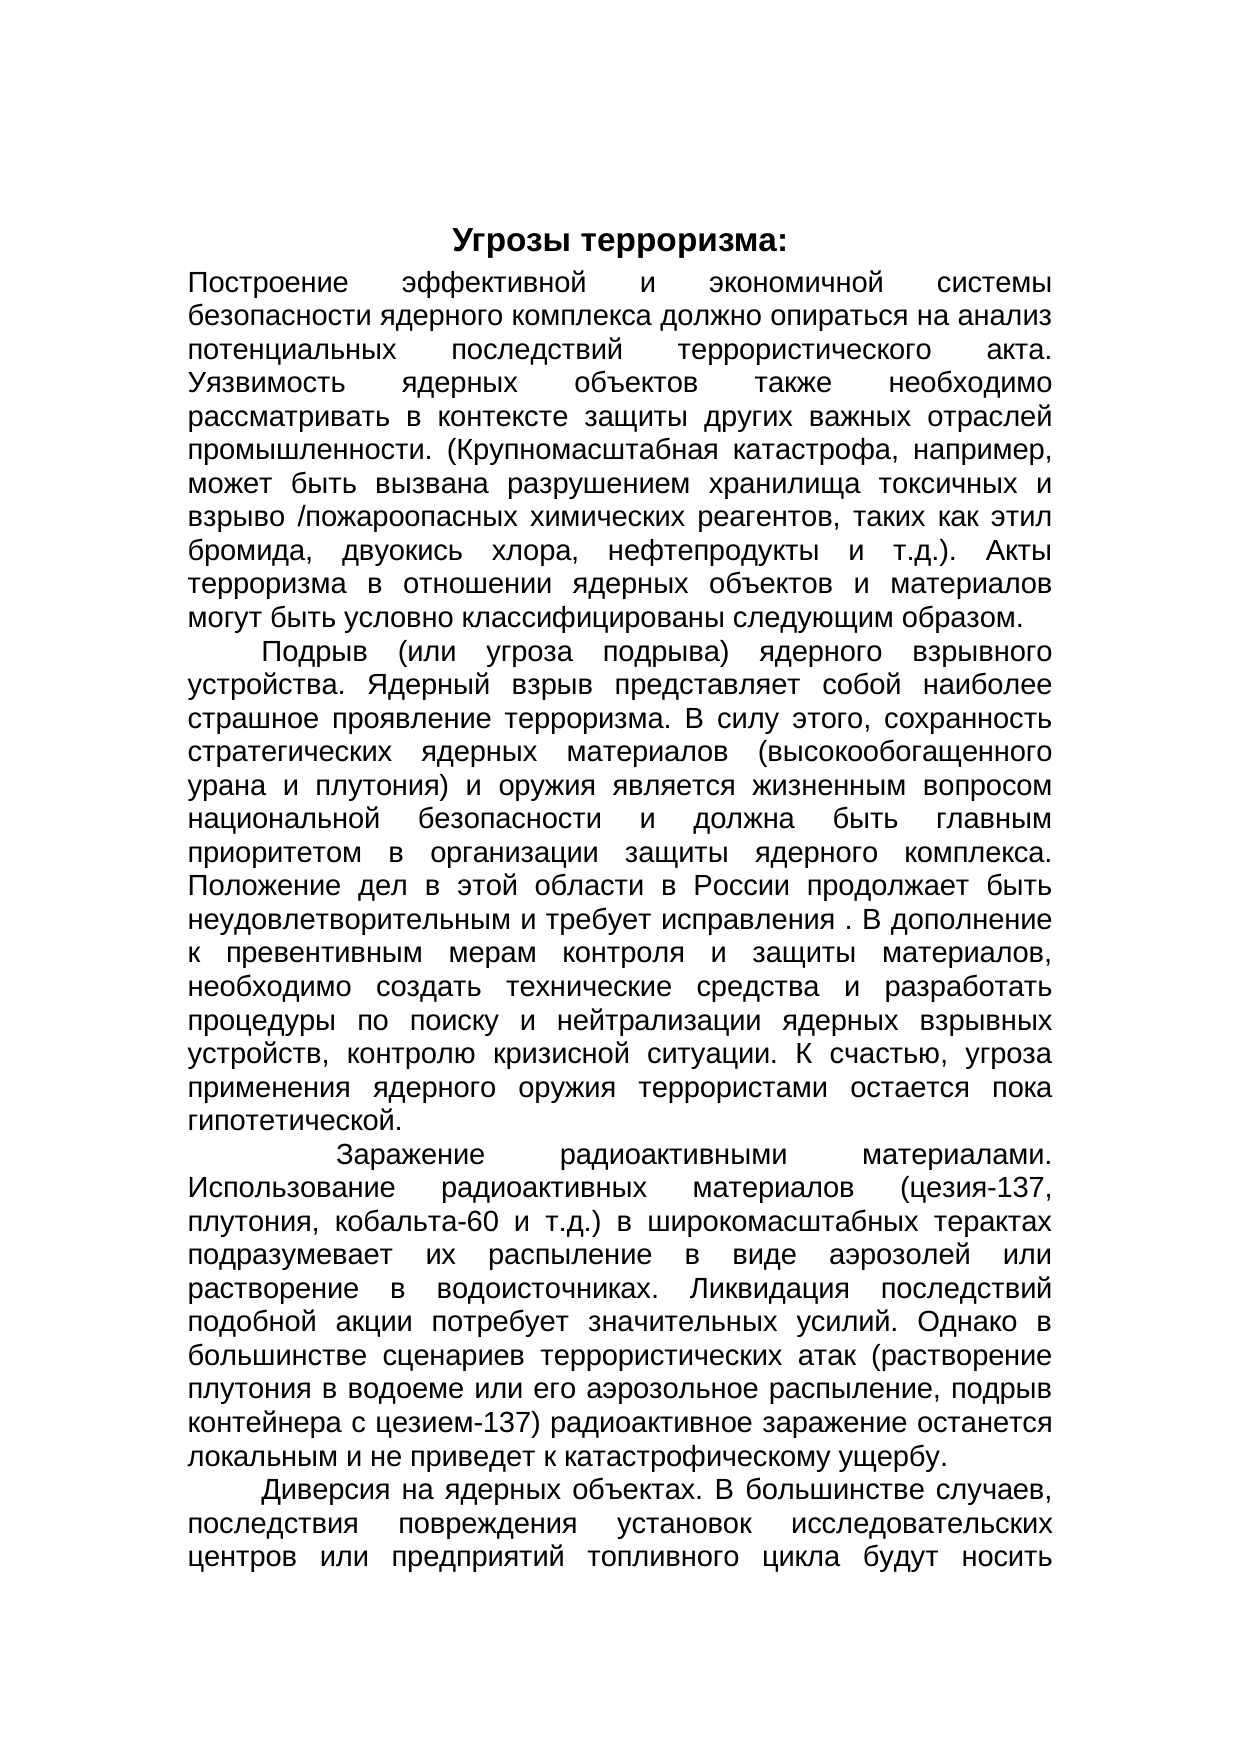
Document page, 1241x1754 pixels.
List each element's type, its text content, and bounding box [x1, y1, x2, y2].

text Построение эффективной и экономичной системы безопасности ядерного комплекса должно опираться на анализ потенциальных последствий террористического акта. Уязвимость ядерных объектов также необходимо рассматривать в контексте защиты других важных отраслей промышленности. (Крупномасштабная катастрофа, например, может быть вызвана разрушением хранилища токсичных и взрыво /пожароопасных химических реагентов, таких как этил бромида, двуокись хлора, нефтепродукты и т.д.). Акты терроризма в отношении ядерных объектов и материалов могут быть условно классифицированы следующим образом. [187, 264, 1053, 633]
text Подрыв (или угроза подрыва) ядерного взрывного устройства. Ядерный взрыв представляет собой наиболее страшное проявление терроризма. В силу этого, сохранность стратегических ядерных материалов (высокообогащенного урана и плутония) и оружия является жизненным вопросом национальной безопасности и должна быть главным приоритетом в организации защиты ядерного комплекса. Положение дел в этой области в России продолжает быть неудовлетворительным и требует исправления . В дополнение к превентивным мерам контроля и защиты материалов, необходимо создать технические средства и разработать процедуры по поиску и нейтрализации ядерных взрывных устройств, контролю кризисной ситуации. К счастью, угроза применения ядерного оружия террористами остается пока гипотетической. [187, 633, 1053, 1137]
text Угрозы терроризма: [187, 220, 1053, 258]
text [187, 1472, 1053, 1573]
text Заражение радиоактивными материалами. Использование радиоактивных материалов (цезия-137, плутония, кобальта-60 и т.д.) в широкомасштабных терактах подразумевает их распыление в виде аэрозолей или растворение в водоисточниках. Ликвидация последствий подобной акции потребует значительных усилий. Однако в большинстве сценариев террористических атак (растворение плутония в водоеме или его аэрозольное распыление, подрыв контейнера с цезием-137) радиоактивное заражение останется локальным и не приведет к катастрофическому ущербу. [187, 1137, 1053, 1472]
